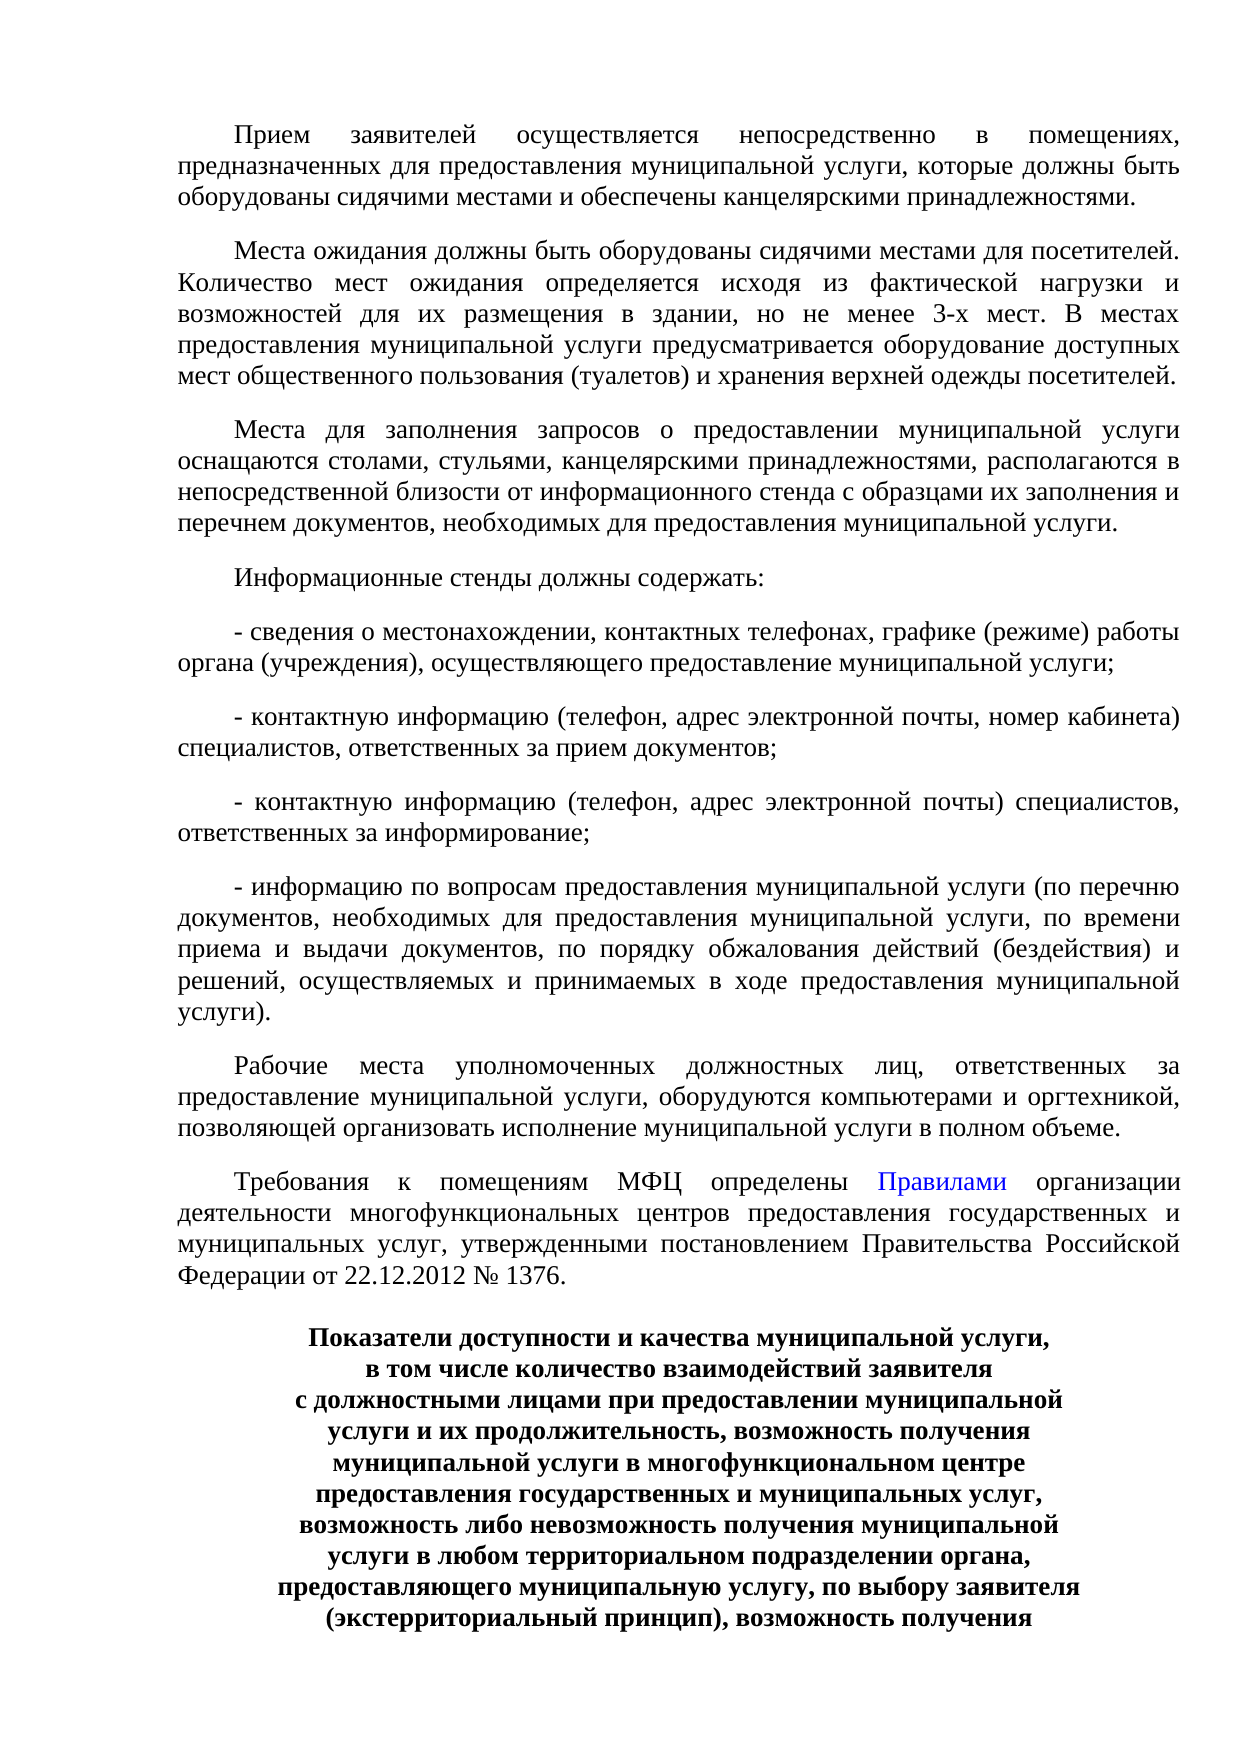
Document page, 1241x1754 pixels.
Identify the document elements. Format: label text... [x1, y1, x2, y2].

title (экстерриториальный принцип), возможность получения [177, 1601, 1181, 1632]
text Места для заполнения запросов о предоставлении муниципальной услуги оснащаются столами, стульями, канцелярскими принадлежностями, располагаются в непосредственной близости от информационного стенда с образцами их заполнения и перечнем документов, необходимых для предоставления муниципальной услуги. [177, 413, 1181, 538]
text - сведения о местонахождении, контактных телефонах, графике (режиме) работы органа (учреждения), осуществляющего предоставление муниципальной услуги; [177, 615, 1181, 677]
title с должностными лицами при предоставлении муниципальной [177, 1383, 1181, 1414]
title предоставления государственных и муниципальных услуг, [177, 1477, 1181, 1508]
text Требования к помещениям МФЦ определены Правилами организации деятельности многофункциональных центров предоставления государственных и муниципальных услуг, утвержденными постановлением Правительства Российской Федерации от 22.12.2012 № 1376. [177, 1165, 1181, 1290]
text Рабочие места уполномоченных должностных лиц, ответственных за предоставление муниципальной услуги, оборудуются компьютерами и оргтехникой, позволяющей организовать исполнение муниципальной услуги в полном объеме. [177, 1049, 1181, 1142]
title услуги и их продолжительность, возможность получения [177, 1414, 1181, 1446]
title услуги в любом территориальном подразделении органа, [177, 1539, 1181, 1570]
text Информационные стенды должны содержать: [177, 561, 1181, 592]
title Показатели доступности и качества муниципальной услуги, [177, 1321, 1181, 1352]
title в том числе количество взаимодействий заявителя [177, 1352, 1181, 1383]
title предоставляющего муниципальную услугу, по выбору заявителя [177, 1570, 1181, 1601]
text - контактную информацию (телефон, адрес электронной почты) специалистов, ответственных за информирование; [177, 785, 1181, 847]
title возможность либо невозможность получения муниципальной [177, 1508, 1181, 1539]
text - контактную информацию (телефон, адрес электронной почты, номер кабинета) специалистов, ответственных за прием документов; [177, 700, 1181, 762]
text Места ожидания должны быть оборудованы сидячими местами для посетителей. Количество мест ожидания определяется исходя из фактической нагрузки и возможностей для их размещения в здании, но не менее 3-х мест. В местах предоставления муниципальной услуги предусматривается оборудование доступных мест общественного пользования (туалетов) и хранения верхней одежды посетителей. [177, 234, 1181, 390]
text - информацию по вопросам предоставления муниципальной услуги (по перечню документов, необходимых для предоставления муниципальной услуги, по времени приема и выдачи документов, по порядку обжалования действий (бездействия) и решений, осуществляемых и принимаемых в ходе предоставления муниципальной услуги). [177, 870, 1181, 1026]
title муниципальной услуги в многофункциональном центре [177, 1446, 1181, 1477]
text Прием заявителей осуществляется непосредственно в помещениях, предназначенных для предоставления муниципальной услуги, которые должны быть оборудованы сидячими местами и обеспечены канцелярскими принадлежностями. [177, 118, 1181, 212]
